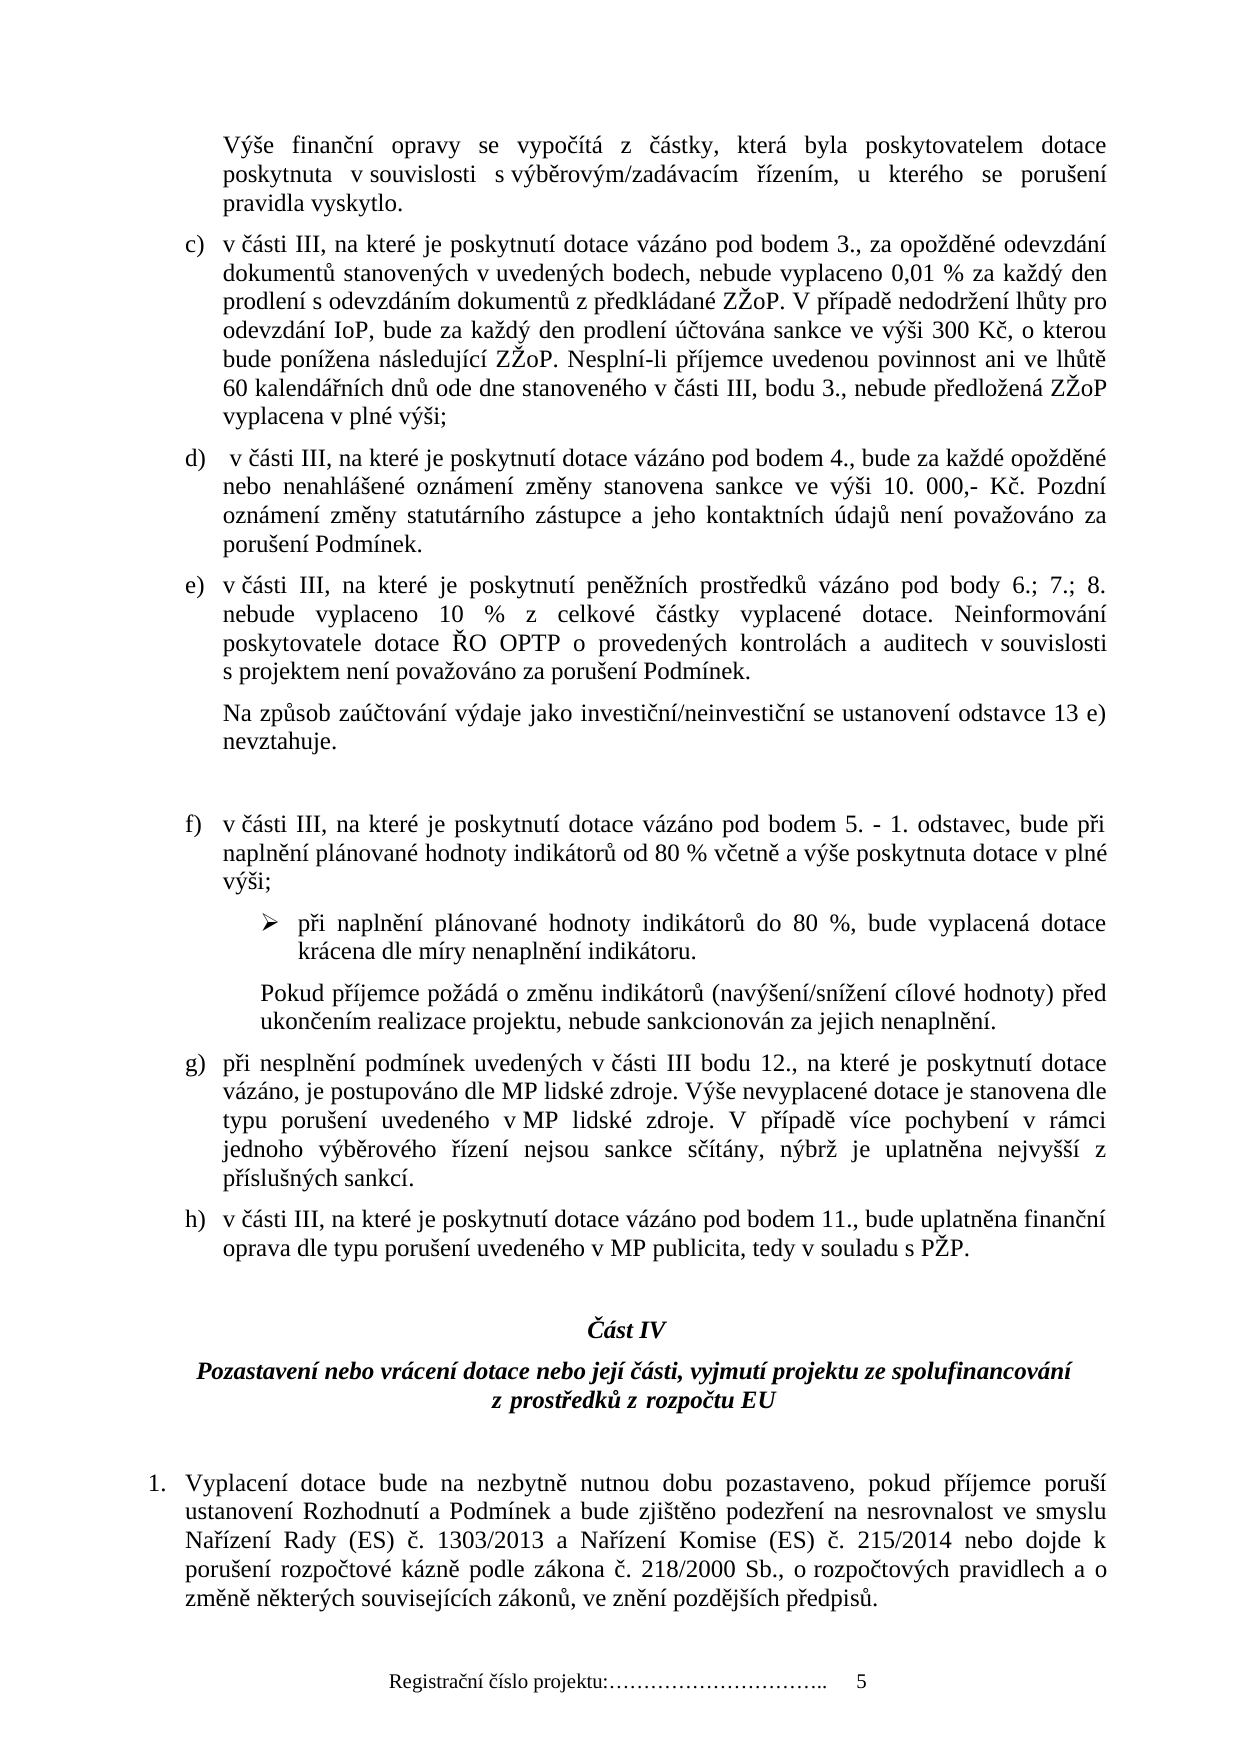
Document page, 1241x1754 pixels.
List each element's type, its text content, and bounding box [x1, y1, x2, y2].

list při naplnění plánované hodnoty indikátorů do 80 %, bude vyplacená dotace krácena dle míry nenaplnění indikátoru. [260, 908, 1107, 965]
list v části III, na které je poskytnutí dotace vázáno pod bodem 3., za opožděné odevzdání dokumentů stanovených v uvedených bodech, nebude vyplaceno 0,01 % za každý den prodlení s odevzdáním dokumentů z předkládané ZŽoP. V případě nedodržení lhůty pro odevzdání IoP, bude za každý den prodlení účtována sankce ve výši 300 Kč, o kterou bude ponížena následující ZŽoP. Nesplní-li příjemce uvedenou povinnost ani ve lhůtě 60 kalendářních dnů ode dne stanoveného v části III, bodu 3., nebude předložená ZŽoP vyplacena v plné výši; [185, 229, 1107, 430]
list v části III, na které je poskytnutí dotace vázáno pod bodem 11., bude uplatněna finanční oprava dle typu porušení uvedeného v MP publicita, tedy v souladu s PŽP. [185, 1204, 1107, 1261]
list v části III, na které je poskytnutí dotace vázáno pod bodem 5. - 1. odstavec, bude při naplnění plánované hodnoty indikátorů od 80 % včetně a výše poskytnuta dotace v plné výši; [185, 809, 1107, 895]
text Pozastavení nebo vrácení dotace nebo její části, vyjmutí projektu ze spolufinancování z prostředků z rozpočtu EU [162, 1356, 1107, 1414]
list v části III, na které je poskytnutí peněžních prostředků vázáno pod body 6.; 7.; 8. nebude vyplaceno 10 % z celkové částky vyplacené dotace. Neinformování poskytovatele dotace ŘO OPTP o provedených kontrolách a auditech v souvislosti s projektem není považováno za porušení Podmínek. [185, 570, 1107, 685]
list Vyplacení dotace bude na nezbytně nutnou dobu pozastaveno, pokud příjemce poruší ustanovení Rozhodnutí a Podmínek a bude zjištěno podezření na nesrovnalost ve smyslu Nařízení Rady (ES) č. 1303/2013 a Nařízení Komise (ES) č. 215/2014 nebo dojde k porušení rozpočtové kázně podle zákona č. 218/2000 Sb., o rozpočtových pravidlech a o změně některých souvisejících zákonů, ve znění pozdějších předpisů. [148, 1468, 1107, 1611]
list při nesplnění podmínek uvedených v části III bodu 12., na které je poskytnutí dotace vázáno, je postupováno dle MP lidské zdroje. Výše nevyplacené dotace je stanovena dle typu porušení uvedeného v MP lidské zdroje. V případě více pochybení v rámci jednoho výběrového řízení nejsou sankce sčítány, nýbrž je uplatněna nejvyšší z příslušných sankcí. [185, 1048, 1107, 1191]
text Na způsob zaúčtování výdaje jako investiční/neinvestiční se ustanovení odstavce 13 e) nevztahuje. [223, 698, 1107, 755]
text Pokud příjemce požádá o změnu indikátorů (navýšení/snížení cílové hodnoty) před ukončením realizace projektu, nebude sankcionován za jejich nenaplnění. [260, 978, 1107, 1035]
text Výše finanční opravy se vypočítá z částky, která byla poskytovatelem dotace poskytnuta v souvislosti s výběrovým/zadávacím řízením, u kterého se porušení pravidla vyskytlo. [223, 130, 1107, 216]
text Část IV [148, 1315, 1107, 1344]
list v části III, na které je poskytnutí dotace vázáno pod bodem 4., bude za každé opožděné nebo nenahlášené oznámení změny stanovena sankce ve výši 10. 000,- Kč. Pozdní oznámení změny statutárního zástupce a jeho kontaktních údajů není považováno za porušení Podmínek. [185, 443, 1107, 558]
